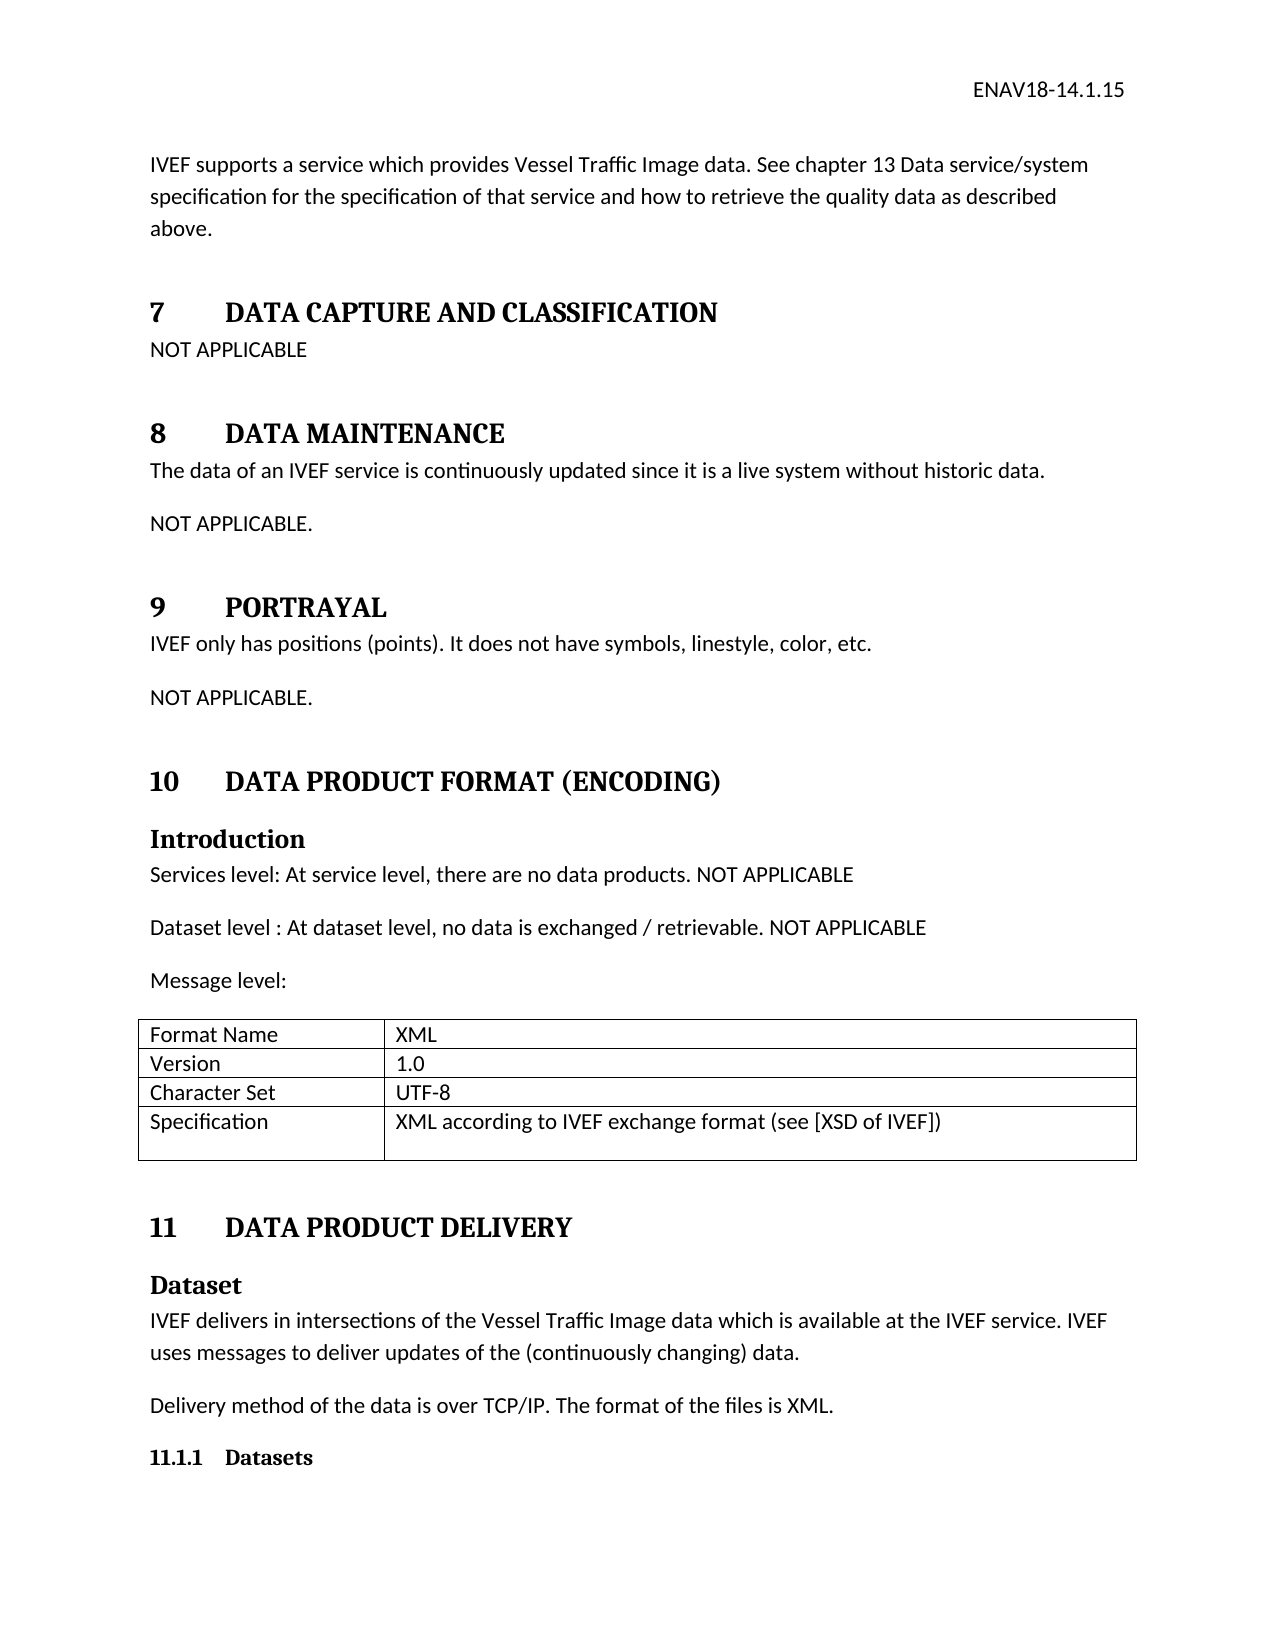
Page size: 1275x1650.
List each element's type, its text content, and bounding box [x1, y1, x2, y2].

subtitle 7 DATA CAPTURE AND CLASSIFICATION [150, 297, 1125, 330]
text Delivery method of the data is over TCP/IP. The format of the files is XML. [150, 1391, 1125, 1419]
text NOT APPLICABLE. [150, 683, 1125, 711]
text IVEF supports a service which provides Vessel Traffic Image data. See chapter 13 Data service/system specification for the specification of that service and how to retrieve the quality data as described above. [150, 150, 1125, 242]
subtitle 9 PORTRAYAL [150, 591, 1125, 624]
table_cell XML according to IVEF exchange format (see [XSD of IVEF]) [385, 1107, 1136, 1160]
table_cell Version [139, 1049, 384, 1077]
table_cell Character Set [139, 1078, 384, 1106]
table_cell Specification [139, 1107, 384, 1160]
subtitle 8 DATA MAINTENANCE [150, 417, 1125, 451]
text Services level: At service level, there are no data products. NOT APPLICABLE [150, 860, 1125, 888]
text IVEF delivers in intersections of the Vessel Traffic Image data which is available at the IVEF service. IVEF uses messages to deliver updates of the (continuously changing) data. [150, 1306, 1125, 1366]
subtitle Dataset [150, 1270, 1125, 1301]
text NOT APPLICABLE. [150, 509, 1125, 537]
table_header XML [385, 1020, 1136, 1048]
list NOT APPLICABLE [150, 335, 1125, 363]
subtitle 11 DATA PRODUCT DELIVERY [150, 1211, 1125, 1244]
text IVEF only has positions (points). It does not have symbols, linestyle, color, etc. [150, 629, 1125, 658]
subtitle 11.1.1 Datasets [150, 1444, 1125, 1471]
subtitle Introduction [150, 824, 1125, 855]
table_header Format Name [139, 1020, 384, 1048]
text Dataset level : At dataset level, no data is exchanged / retrievable. NOT APPLICABLE [150, 913, 1125, 941]
table_cell 1.0 [385, 1049, 1136, 1077]
text Message level: [150, 966, 1125, 994]
table_cell UTF-8 [385, 1078, 1136, 1106]
text The data of an IVEF service is continuously updated since it is a live system without historic data. [150, 456, 1125, 484]
subtitle 10 DATA PRODUCT FORMAT (ENCODING) [150, 765, 1125, 798]
